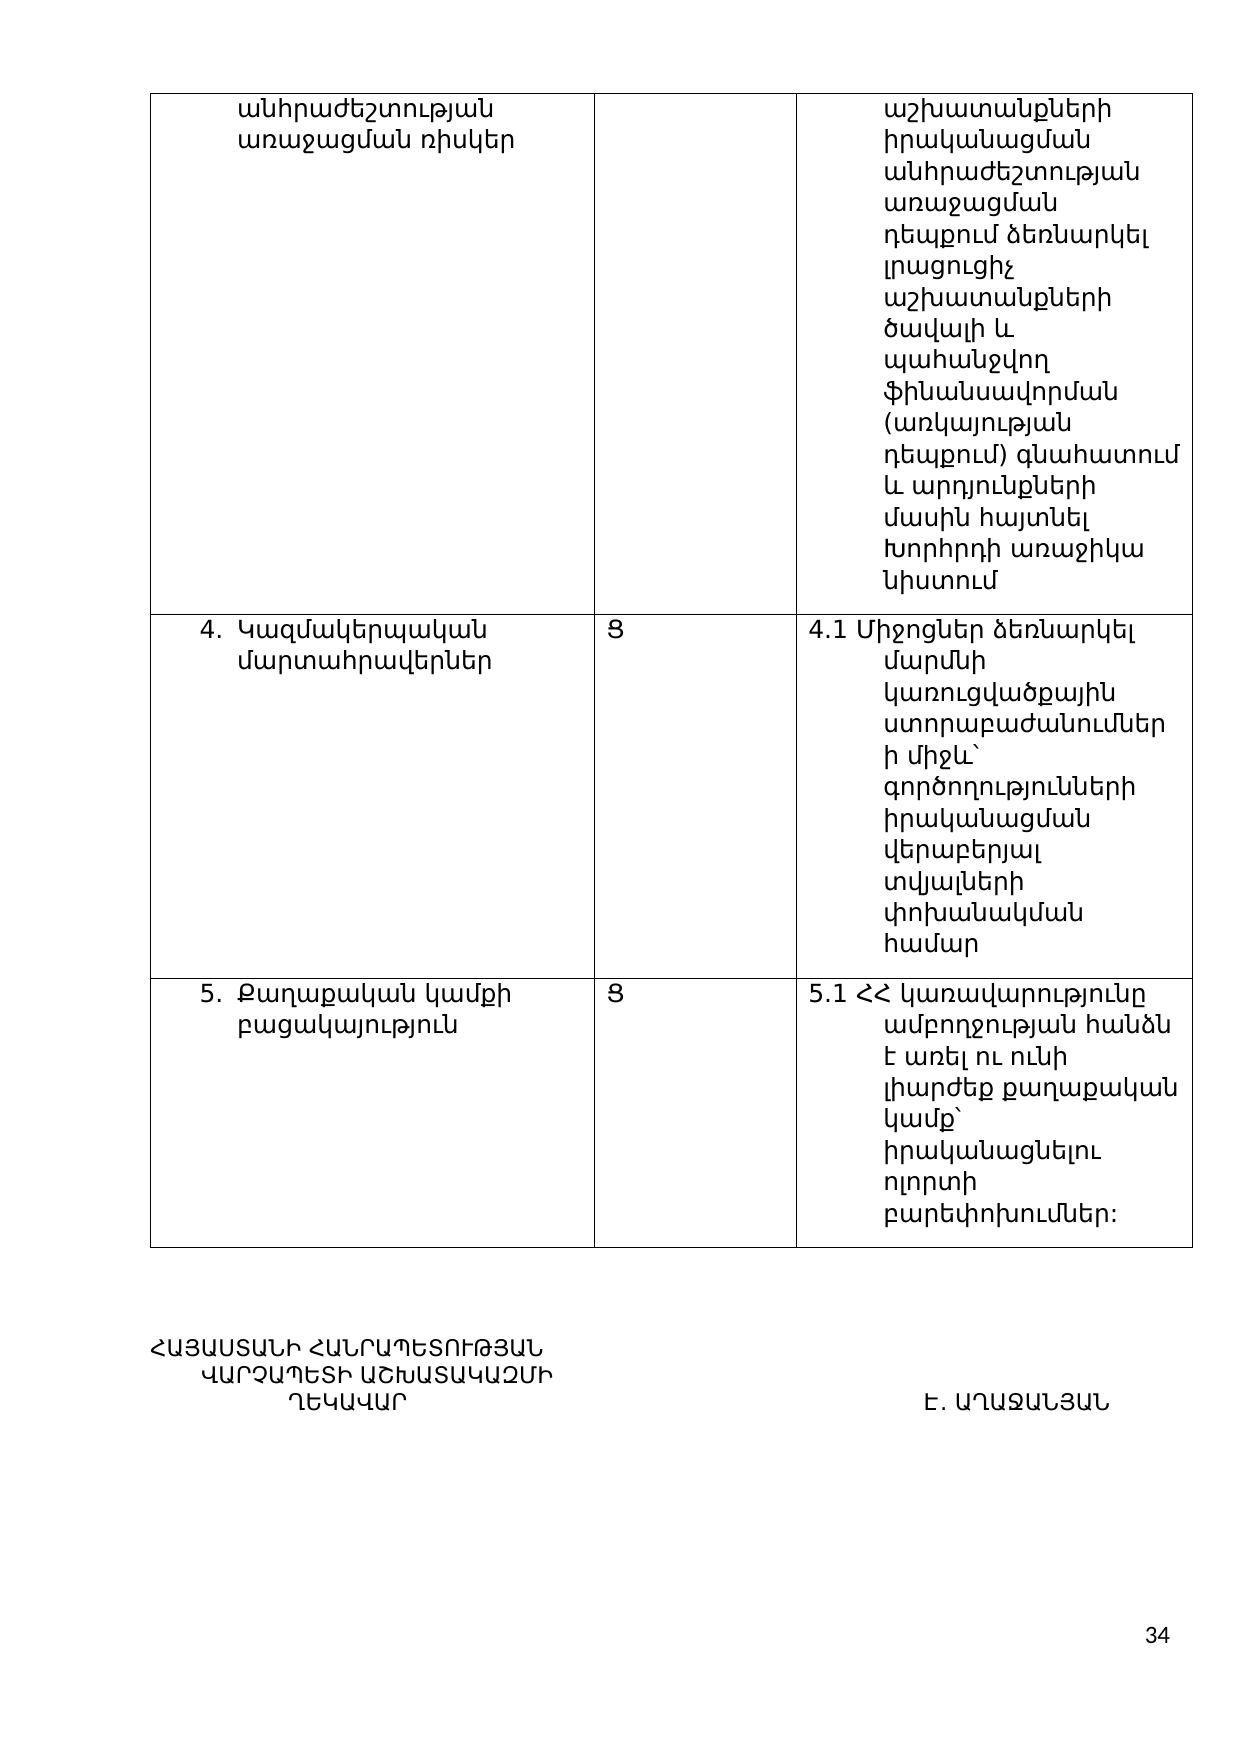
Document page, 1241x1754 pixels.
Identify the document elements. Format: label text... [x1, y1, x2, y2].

text ՎԱՐՉԱՊԵՏԻ ԱՇԽԱՏԱԿԱԶՄԻ [150, 1362, 1170, 1389]
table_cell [151, 94, 594, 614]
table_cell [797, 94, 1192, 614]
text ՀԱՅԱՍՏԱՆԻ ՀԱՆՐԱՊԵՏՈՒԹՅԱՆ [150, 1336, 1170, 1362]
table_cell Ց [595, 979, 796, 1247]
table_cell Ց [595, 94, 796, 614]
table_cell 4.1 Միջոցներ ձեռնարկել մարմնի կառուցվածքային ստորաբաժանումների միջև՝ գործողությունների իրականացման վերաբերյալ տվյալների փոխանակման համար [797, 615, 1192, 978]
text ՂԵԿԱՎԱՐ Է. ԱՂԱՋԱՆՅԱՆ [150, 1389, 1170, 1416]
table_cell Ց [595, 615, 796, 978]
table_cell Քաղաքական կամքի բացակայություն [151, 979, 594, 1247]
table_cell 5.1 ՀՀ կառավարությունը ամբողջության հանձն է առել ու ունի լիարժեք քաղաքական կամք՝ իրականացնելու ոլորտի բարեփոխումներ: [797, 979, 1192, 1247]
table_cell Կազմակերպական մարտահրավերներ [151, 615, 594, 978]
